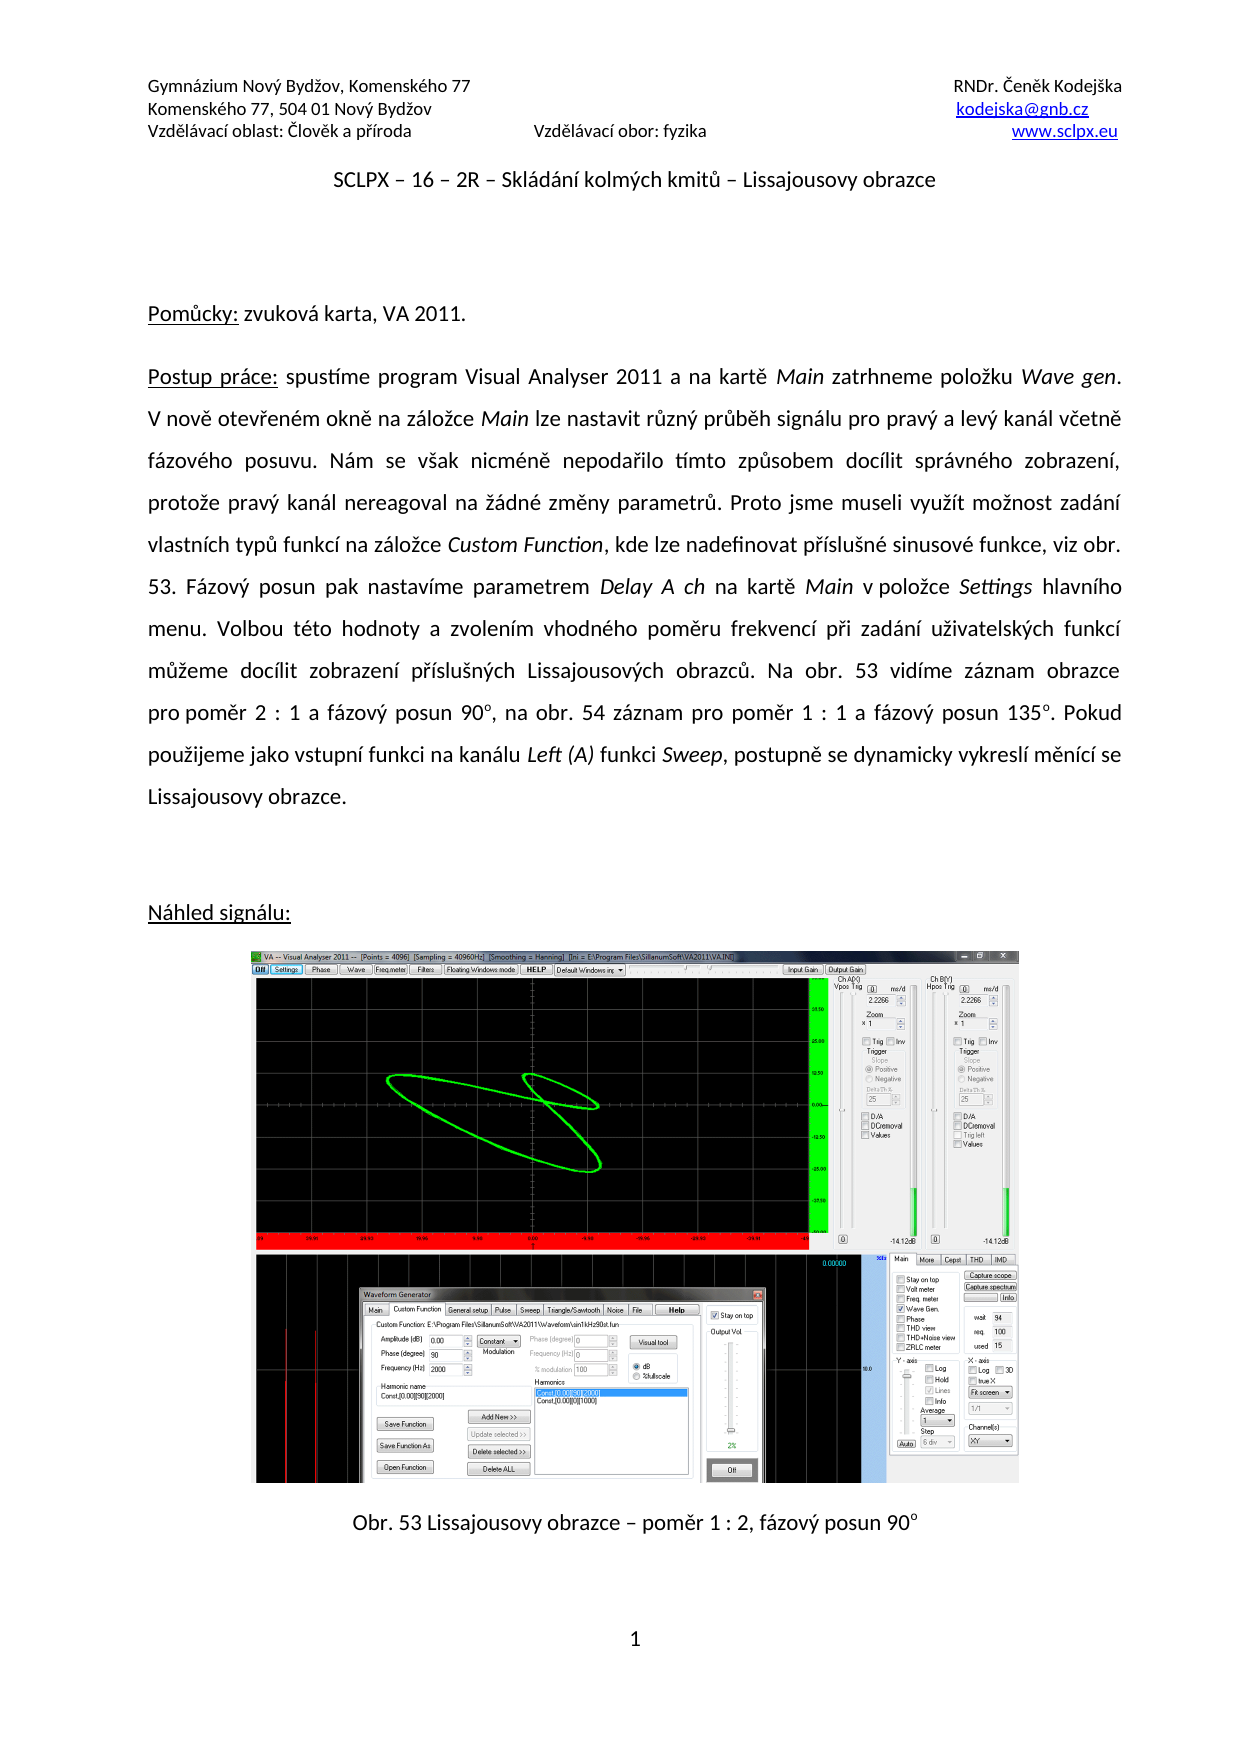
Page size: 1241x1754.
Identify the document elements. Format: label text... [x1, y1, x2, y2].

text Postup práce: spustíme program Visual Analyser 2011 a na kartě Main zatrhneme položku Wave gen. V nově otevřeném okně na záložce Main lze nastavit různý průběh signálu pro pravý a levý kanál včetně fázového posuvu. Nám se však nicméně nepodařilo tímto způsobem docílit správného zobrazení, protože pravý kanál nereagoval na žádné změny parametrů. Proto jsme museli využít možnost zadání vlastních typů funkcí na záložce Custom Function, kde lze nadefinovat příslušné sinusové funkce, viz obr. 53. Fázový posun pak nastavíme parametrem Delay A ch na kartě Main v položce Settings hlavního menu. Volbou této hodnoty a zvolením vhodného poměru frekvencí při zadání uživatelských funkcí můžeme docílit zobrazení příslušných Lissajousových obrazců. Na obr. 53 vidíme záznam obrazce pro poměr 2 : 1 a fázový posun 90o, na obr. 54 záznam pro poměr 1 : 1 a fázový posun 135o. Pokud použijeme jako vstupní funkci na kanálu Left (A) funkci Sweep, postupně se dynamicky vykreslí měnící se Lissajousovy obrazce. [148, 362, 1122, 810]
text Náhled signálu: [148, 898, 1122, 926]
text Obr. 53 Lissajousovy obrazce – poměr 1 : 2, fázový posun 90o [148, 1508, 1122, 1536]
picture [251, 951, 1019, 1483]
text Pomůcky: zvuková karta, VA 2011. [148, 299, 1122, 328]
